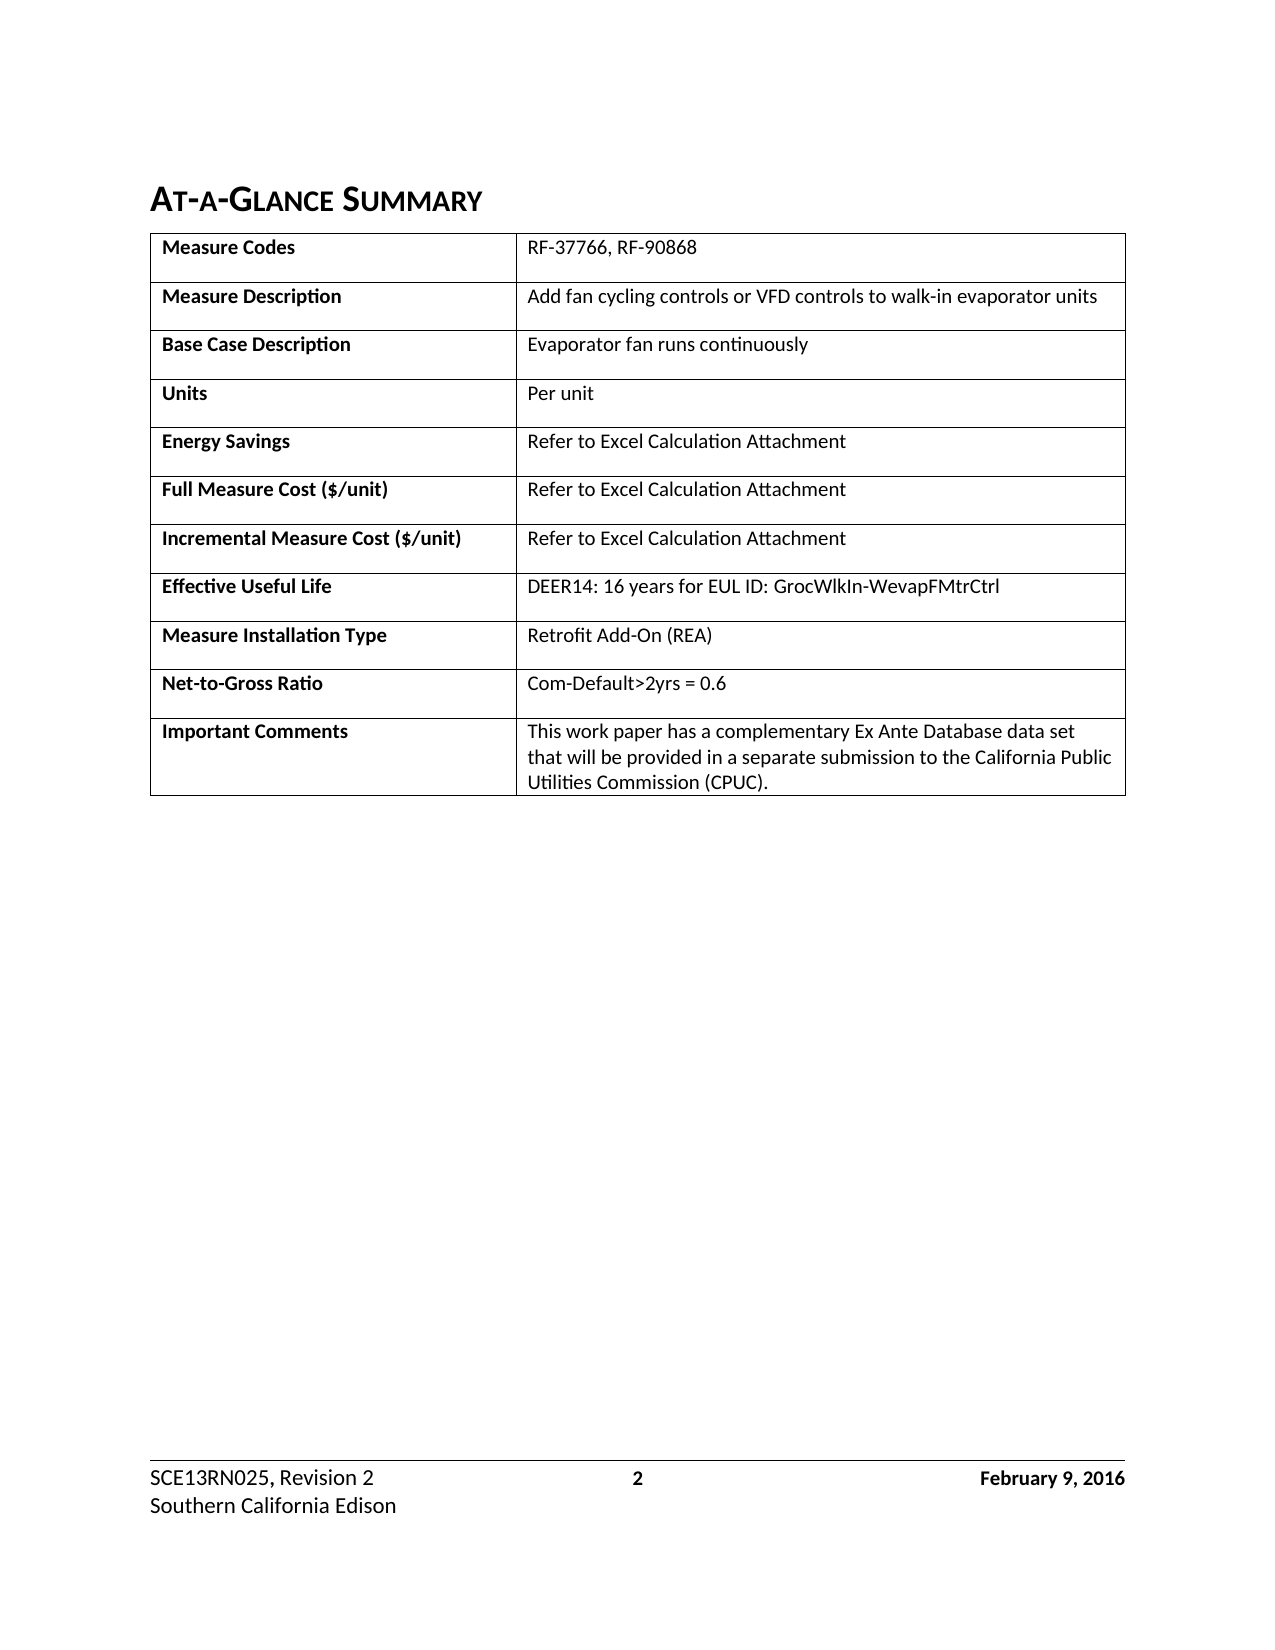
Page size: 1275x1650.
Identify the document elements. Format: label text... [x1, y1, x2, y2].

table_cell Add fan cycling controls or VFD controls to walk-in evaporator units [517, 283, 1125, 330]
table_cell Measure Description [151, 283, 516, 330]
table_cell Effective Useful Life [151, 574, 516, 621]
table_cell Energy Savings [151, 428, 516, 476]
table_cell Refer to Excel Calculation Attachment [517, 477, 1125, 524]
table_cell Evaporator fan runs continuously [517, 331, 1125, 379]
table_cell Refer to Excel Calculation Attachment [517, 525, 1125, 572]
table_cell Incremental Measure Cost ($/unit) [151, 525, 516, 572]
table_cell Measure Installation Type [151, 622, 516, 669]
table_header Measure Codes [151, 234, 516, 282]
table_cell Important Comments [151, 719, 516, 795]
table_cell Base Case Description [151, 331, 516, 379]
table_cell Refer to Excel Calculation Attachment [517, 428, 1125, 476]
table_cell Full Measure Cost ($/unit) [151, 477, 516, 524]
table_cell Retrofit Add-On (REA) [517, 622, 1125, 669]
table_cell This work paper has a complementary Ex Ante Database data set that will be provided in a separate submission to the California Public Utilities Commission (CPUC). [517, 719, 1125, 795]
table_cell Com-Default>2yrs = 0.6 [517, 670, 1125, 718]
table_cell DEER14: 16 years for EUL ID: GrocWlkIn-WevapFMtrCtrl [517, 574, 1125, 621]
table_cell Net-to-Gross Ratio [151, 670, 516, 718]
table_cell Per unit [517, 380, 1125, 427]
subtitle At-a-Glance Summary [150, 175, 1125, 221]
table_header RF-37766, RF-90868 [517, 234, 1125, 282]
table_cell Units [151, 380, 516, 427]
